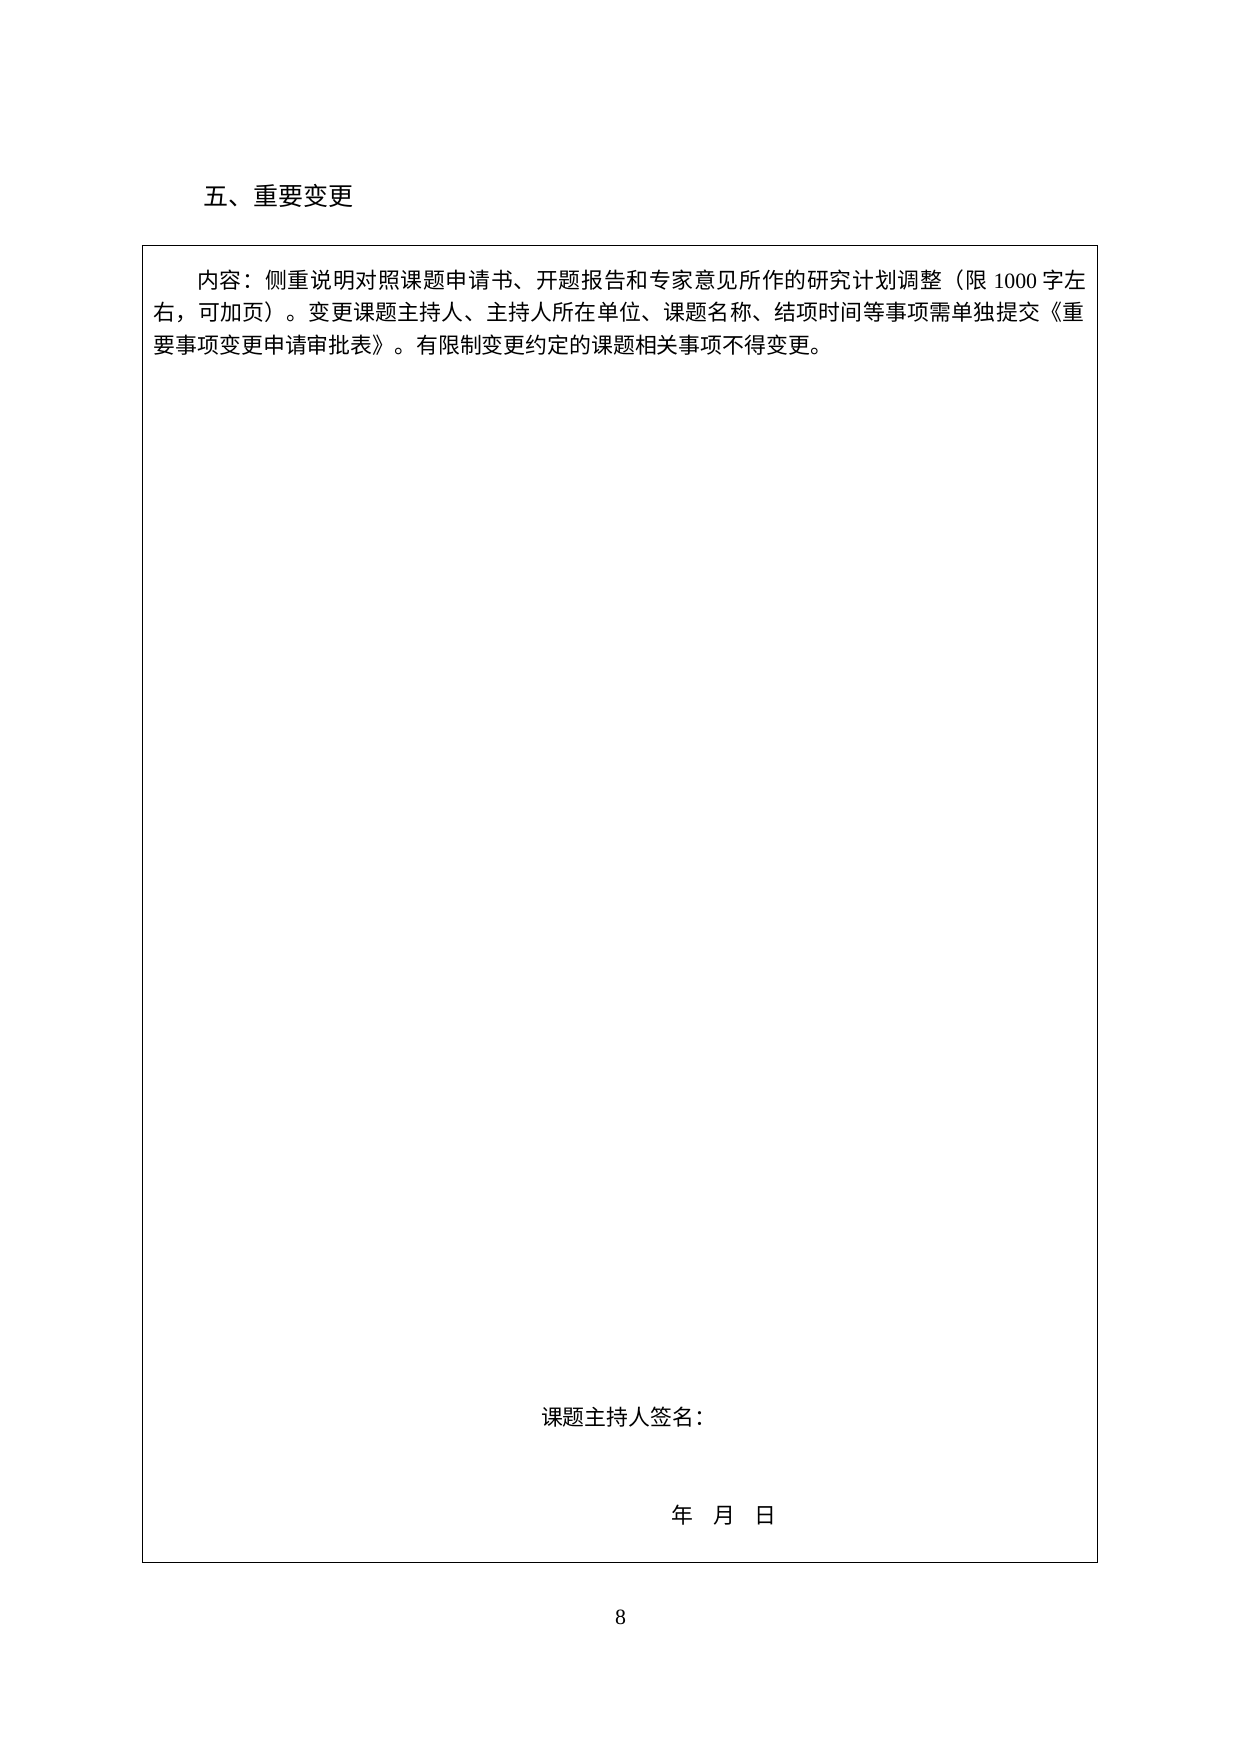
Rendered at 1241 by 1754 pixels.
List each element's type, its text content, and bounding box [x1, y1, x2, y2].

text 五、重要变更 [153, 162, 1087, 227]
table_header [143, 246, 1097, 1562]
